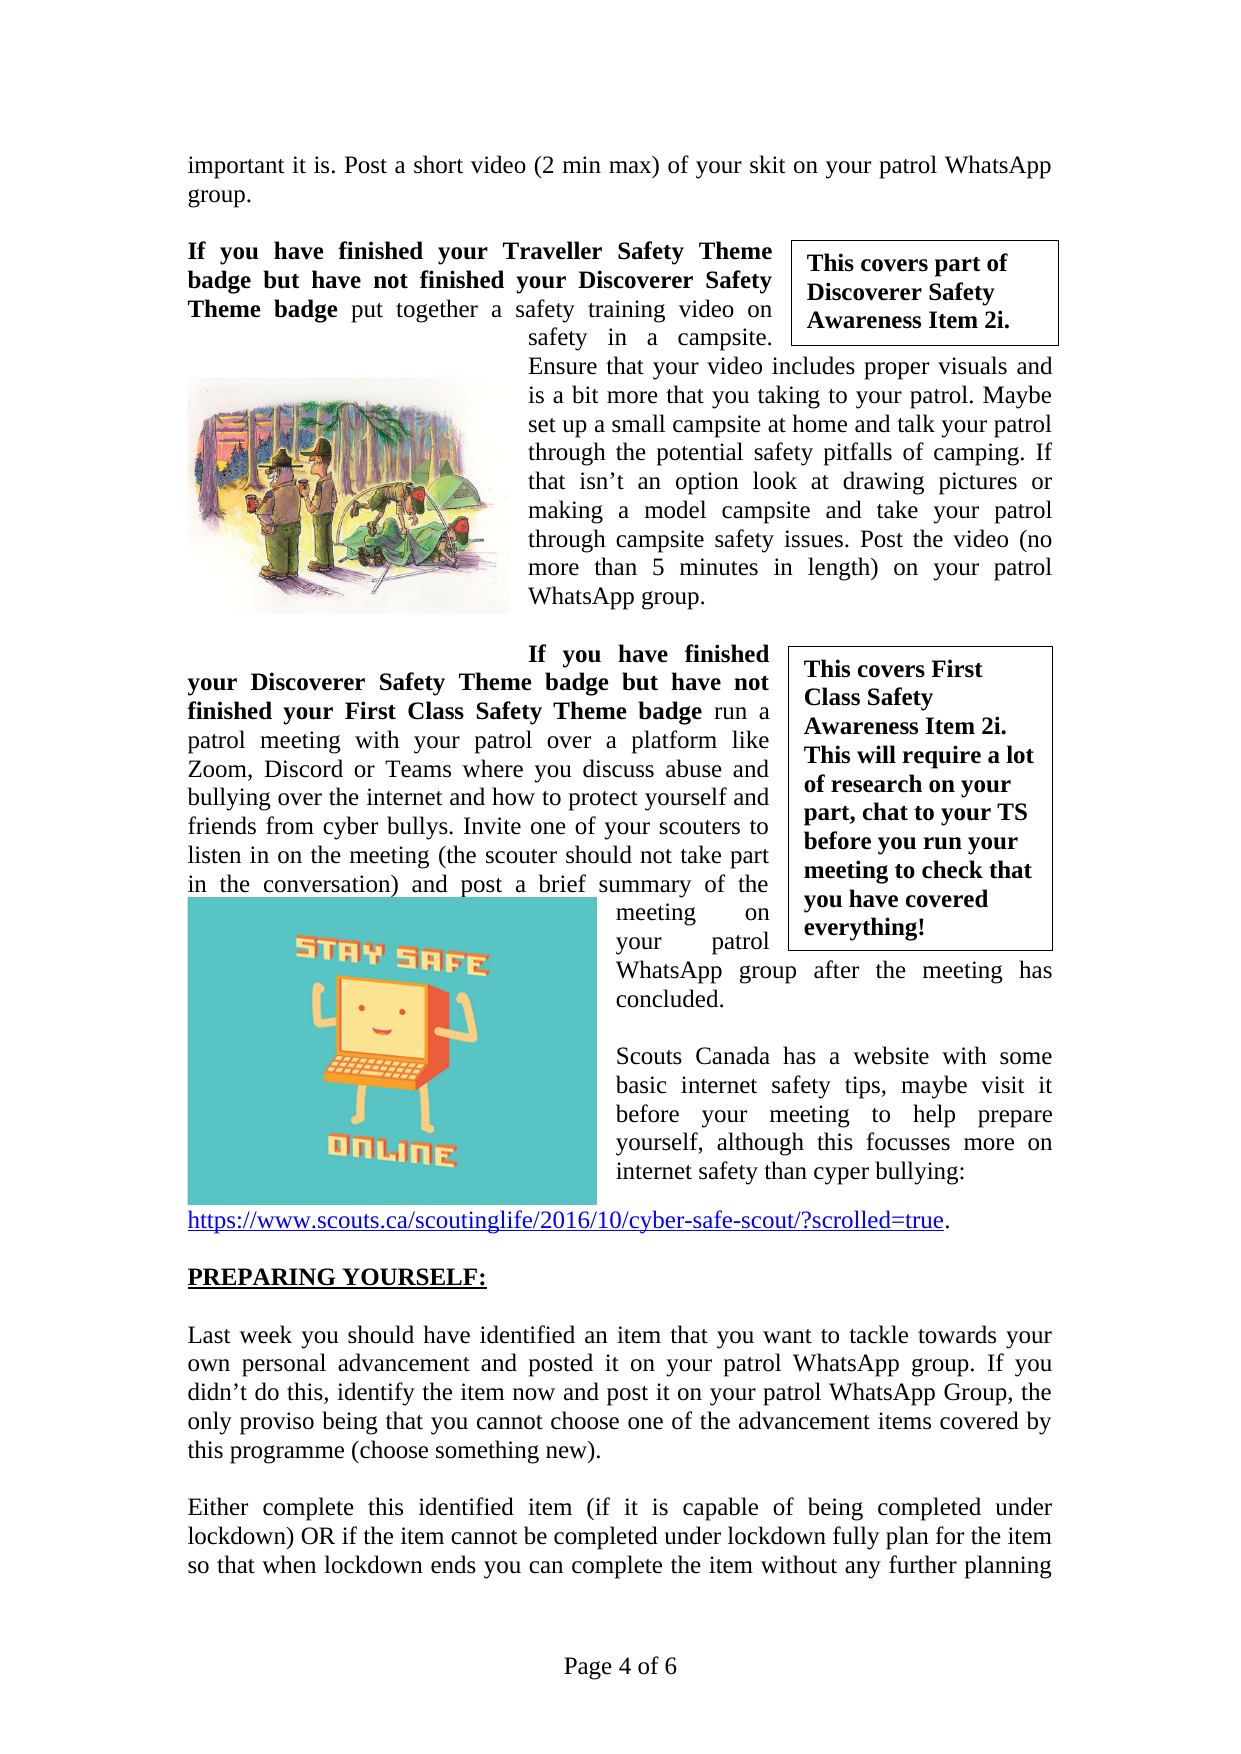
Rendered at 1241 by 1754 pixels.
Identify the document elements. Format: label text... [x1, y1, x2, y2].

text PREPARING YOURSELF: [187, 1262, 1053, 1291]
text https://www.scouts.ca/scoutinglife/2016/10/cyber-safe-scout/?scrolled=true. [187, 1185, 1053, 1233]
text Last week you should have identified an item that you want to tackle towards your own personal advancement and posted it on your patrol WhatsApp group. If you didn’t do this, identify the item now and post it on your patrol WhatsApp Group, the only proviso being that you cannot choose one of the advancement items covered by this programme (choose something new). [187, 1320, 1053, 1463]
picture [187, 334, 509, 657]
text Scouts Canada has a website with some basic internet safety tips, maybe visit it before your meeting to help prepare yourself, although this focusses more on internet safety than cyper bullying: [597, 1041, 1053, 1185]
picture [187, 897, 597, 1205]
text If you have finished your Discoverer Safety Theme badge but have not finished your First Class Safety Theme badge run a patrol meeting with your patrol over a platform like Zoom, Discord or Teams where you discuss abuse and bullying over the internet and how to protect yourself and friends from cyber bullys. Invite one of your scouters to listen in on the meeting (the scouter should not take part in the conversation) and post a brief summary of the meeting on your patrol WhatsApp group after the meeting has concluded. [187, 639, 1053, 1012]
